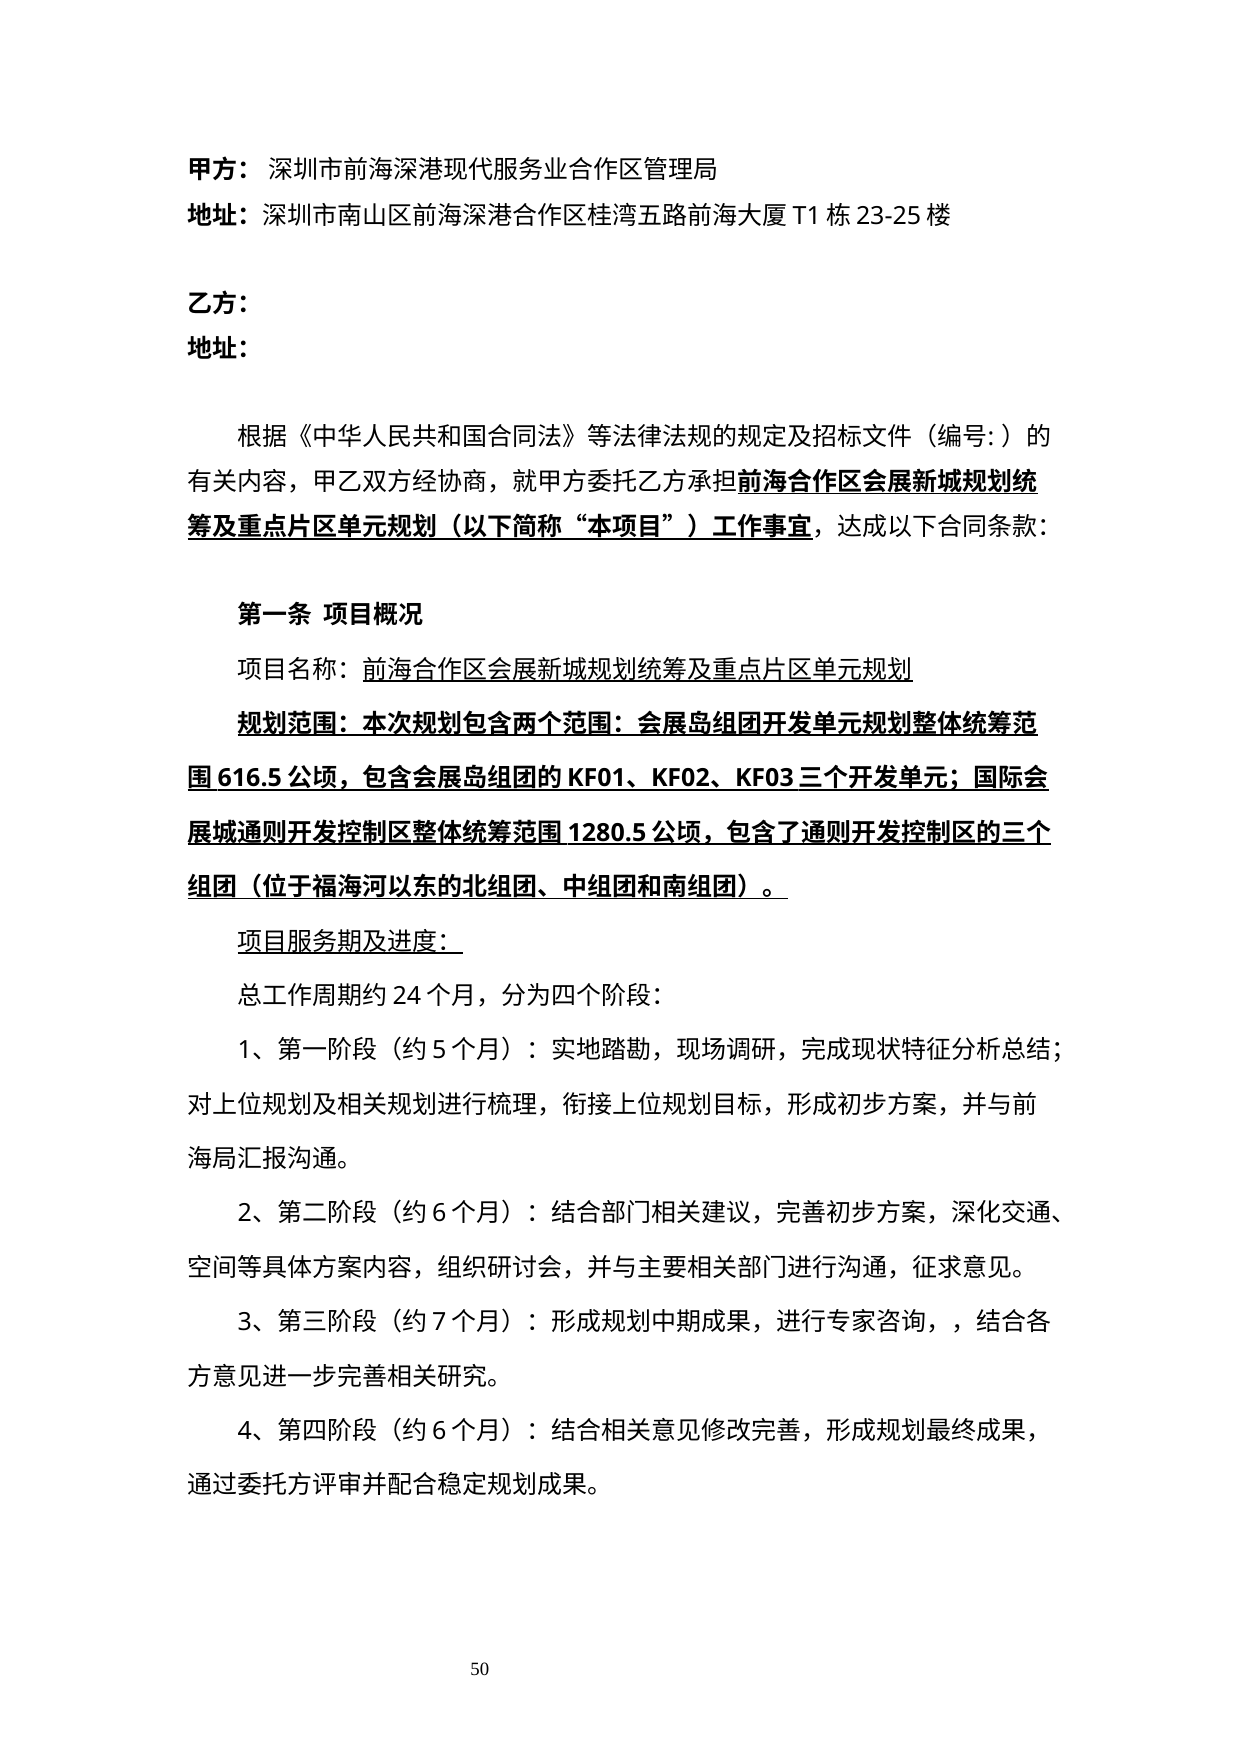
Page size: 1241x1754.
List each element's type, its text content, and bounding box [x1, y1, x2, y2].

text 总工作周期约24个月，分为四个阶段： [187, 975, 1053, 1012]
text 项目名称：前海合作区会展新城规划统筹及重点片区单元规划 [187, 649, 1053, 685]
text 项目服务期及进度： [187, 921, 1053, 957]
text 乙方： [187, 283, 1053, 319]
text 2、第二阶段（约6个月）：结合部门相关建议，完善初步方案，深化交通、空间等具体方案内容，组织研讨会，并与主要相关部门进行沟通，征求意见。 [187, 1193, 1053, 1283]
text 根据《中华人民共和国合同法》等法律法规的规定及招标文件（编号: ）的有关内容，甲乙双方经协商，就甲方委托乙方承担前海合作区会展新城规划统筹及重点片区单元规划（以下简称“本项目”）工作事宜，达成以下合同条款： [187, 416, 1053, 543]
text 甲方： 深圳市前海深港现代服务业合作区管理局 [187, 150, 1053, 186]
text 地址： [187, 328, 1053, 365]
text 规划范围：本次规划包含两个范围：会展岛组团开发单元规划整体统筹范围616.5公顷，包含会展岛组团的KF01、KF02、KF03三个开发单元；国际会展城通则开发控制区整体统筹范围1280.5公顷，包含了通则开发控制区的三个组团（位于福海河以东的北组团、中组团和南组团）。 [187, 703, 1053, 903]
text 3、第三阶段（约7个月）：形成规划中期成果，进行专家咨询，，结合各方意见进一步完善相关研究。 [187, 1302, 1053, 1392]
text 第一条 项目概况 [187, 595, 1053, 631]
text 地址：深圳市南山区前海深港合作区桂湾五路前海大厦T1栋23-25楼 [187, 195, 1053, 232]
text 1、第一阶段（约5个月）：实地踏勘，现场调研，完成现状特征分析总结；对上位规划及相关规划进行梳理，衔接上位规划目标，形成初步方案，并与前海局汇报沟通。 [187, 1030, 1053, 1175]
text 4、第四阶段（约6个月）：结合相关意见修改完善，形成规划最终成果，通过委托方评审并配合稳定规划成果。 [187, 1410, 1053, 1501]
